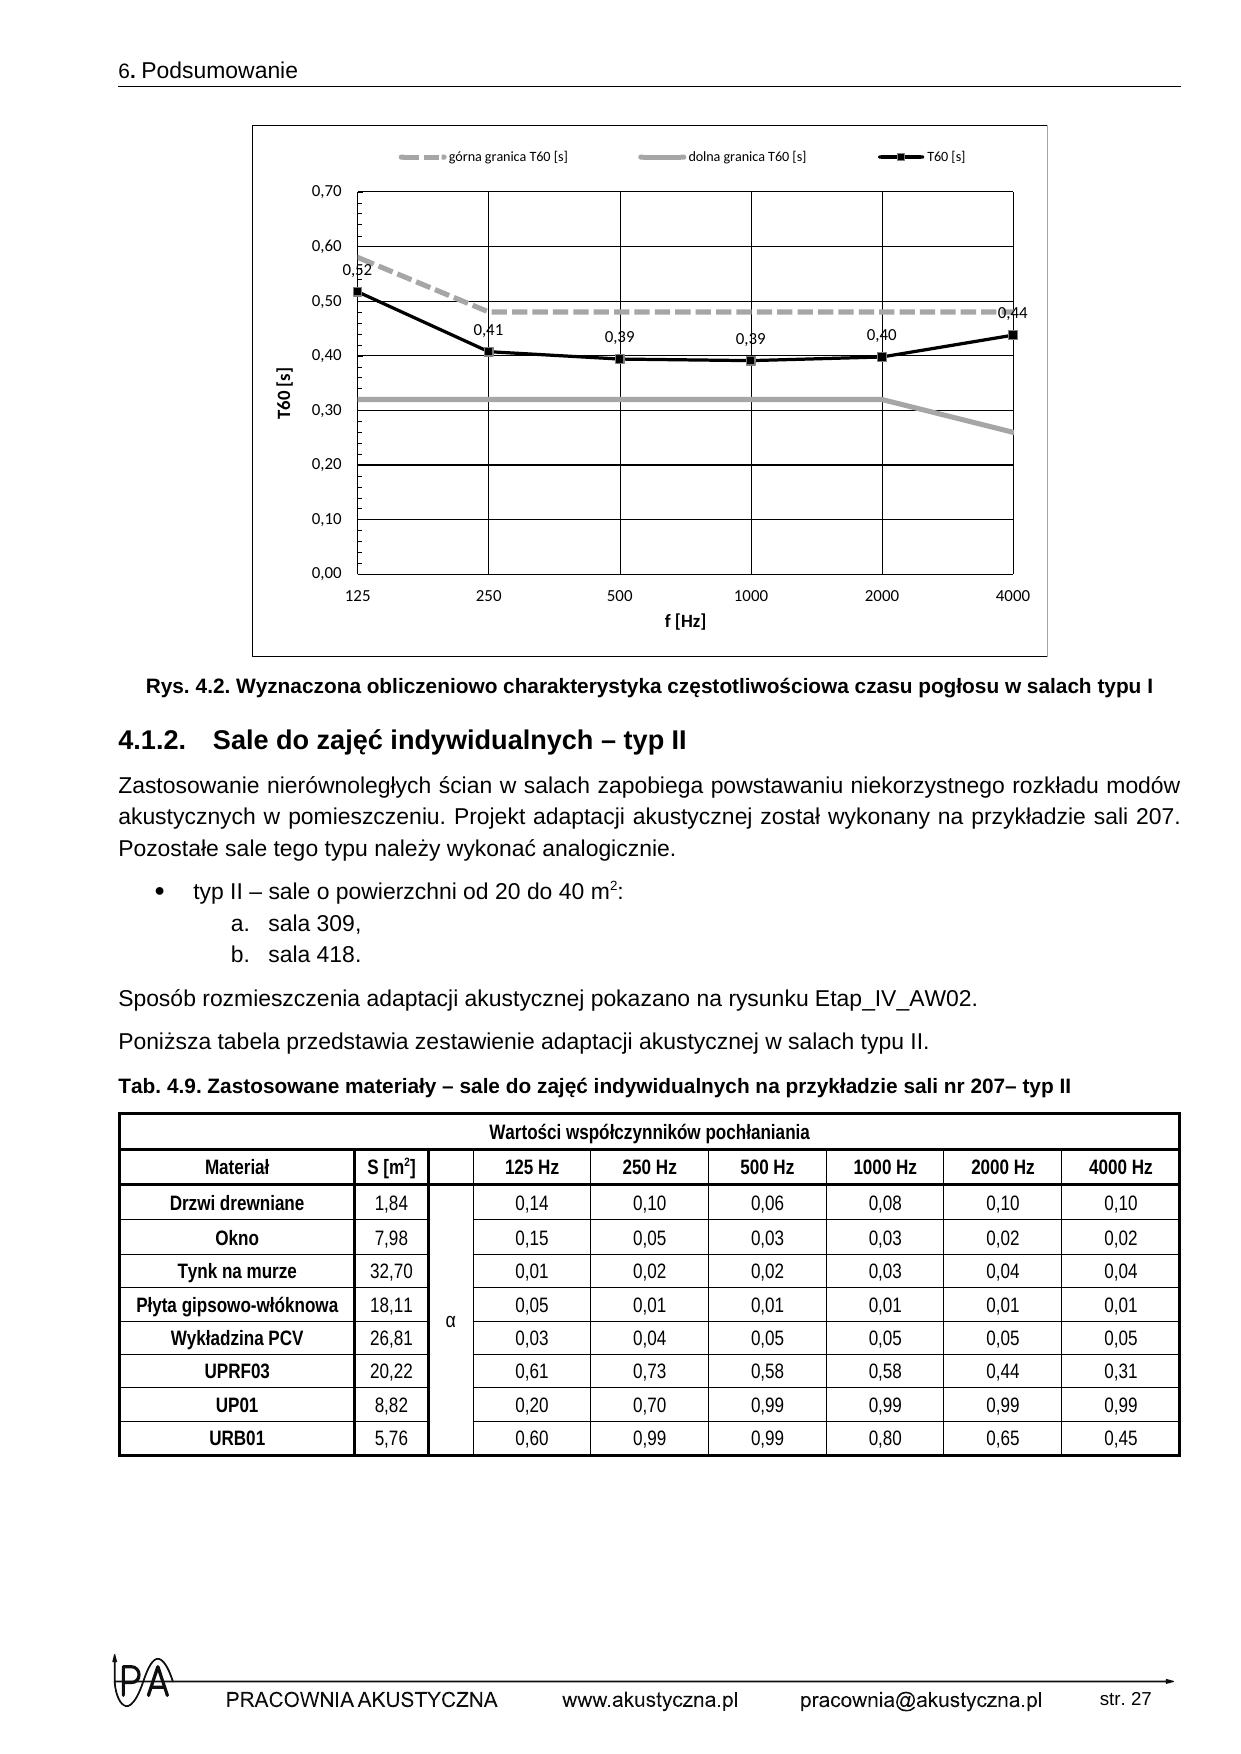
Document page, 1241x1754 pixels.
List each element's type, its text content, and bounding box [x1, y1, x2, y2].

table_cell 0,05 [1062, 1322, 1178, 1354]
table_cell 0,44 [944, 1355, 1061, 1387]
text Zastosowanie nierównoległych ścian w salach zapobiega powstawaniu niekorzystnego rozkładu modów akustycznych w pomieszczeniu. Projekt adaptacji akustycznej został wykonany na przykładzie sali 207. Pozostałe sale tego typu należy wykonać analogicznie. [118, 768, 1181, 862]
table_cell [430, 1151, 473, 1183]
subtitle Sale do zajęć indywidualnych – typ II [118, 725, 1181, 756]
table_cell 0,99 [827, 1388, 943, 1421]
table_cell 18,11 [356, 1288, 427, 1321]
table_cell 0,99 [709, 1422, 826, 1454]
table_cell 0,03 [827, 1220, 943, 1254]
table_cell 0,04 [1062, 1255, 1178, 1287]
table_cell 0,05 [827, 1322, 943, 1354]
list sala 309, [231, 906, 1181, 937]
table_cell 0,58 [827, 1355, 943, 1387]
table_cell 0,05 [709, 1322, 826, 1354]
table_cell 0,02 [1062, 1220, 1178, 1254]
table_cell 0,73 [591, 1355, 708, 1387]
table_cell 0,01 [591, 1288, 708, 1321]
text Rys. 4.2. Wyznaczona obliczeniowo charakterystyka częstotliwościowa czasu pogłosu w salach typu I [118, 668, 1181, 700]
list sala 418. [231, 937, 1181, 968]
table_cell 0,02 [709, 1255, 826, 1287]
table_cell 1,84 [356, 1186, 427, 1218]
table_cell 0,65 [944, 1422, 1061, 1454]
table_cell 7,98 [356, 1220, 427, 1254]
table_cell 0,04 [944, 1255, 1061, 1287]
table_cell 0,70 [591, 1388, 708, 1421]
table_cell 500 Hz [709, 1151, 826, 1183]
table_cell 0,20 [474, 1388, 590, 1421]
table_cell Płyta gipsowo-włóknowa [121, 1288, 353, 1321]
table_cell UPRF03 [121, 1355, 353, 1387]
table_cell UP01 [121, 1388, 353, 1421]
table_cell 0,03 [827, 1255, 943, 1287]
table_cell Tynk na murze [121, 1255, 353, 1287]
table_cell 0,10 [591, 1186, 708, 1218]
table_cell 20,22 [356, 1355, 427, 1387]
list typ II – sale o powierzchni od 20 do 40 m2: [156, 875, 1181, 906]
table_cell 0,08 [827, 1186, 943, 1218]
table_cell 0,05 [591, 1220, 708, 1254]
table_cell 0,01 [1062, 1288, 1178, 1321]
table_cell 0,01 [474, 1255, 590, 1287]
table_cell α [430, 1186, 473, 1454]
table_cell S [m2] [356, 1151, 427, 1183]
table_cell 0,01 [944, 1288, 1061, 1321]
table_cell 0,05 [944, 1322, 1061, 1354]
table_cell URB01 [121, 1422, 353, 1454]
table_cell 4000 Hz [1062, 1151, 1178, 1183]
table_cell 0,10 [944, 1186, 1061, 1218]
table_cell 5,76 [356, 1422, 427, 1454]
table_cell 26,81 [356, 1322, 427, 1354]
table_cell Drzwi drewniane [121, 1186, 353, 1218]
table_cell 0,05 [474, 1288, 590, 1321]
table_cell 0,10 [1062, 1186, 1178, 1218]
table_cell 250 Hz [591, 1151, 708, 1183]
table_cell 0,02 [944, 1220, 1061, 1254]
table_cell 8,82 [356, 1388, 427, 1421]
table_cell 0,99 [944, 1388, 1061, 1421]
table_cell Wykładzina PCV [121, 1322, 353, 1354]
table_cell 32,70 [356, 1255, 427, 1287]
table_cell 0,80 [827, 1422, 943, 1454]
table_cell 0,04 [591, 1322, 708, 1354]
table_cell 0,58 [709, 1355, 826, 1387]
table_header Wartości współczynników pochłaniania [121, 1115, 1178, 1148]
table_cell 0,99 [1062, 1388, 1178, 1421]
table_cell 0,01 [827, 1288, 943, 1321]
table_cell 0,14 [474, 1186, 590, 1218]
table_cell 2000 Hz [944, 1151, 1061, 1183]
table_cell 0,60 [474, 1422, 590, 1454]
table_cell Okno [121, 1220, 353, 1254]
table_cell 0,61 [474, 1355, 590, 1387]
table_cell 125 Hz [474, 1151, 590, 1183]
table_cell 0,02 [591, 1255, 708, 1287]
table_cell 0,99 [709, 1388, 826, 1421]
table_cell 0,45 [1062, 1422, 1178, 1454]
table_cell 1000 Hz [827, 1151, 943, 1183]
table_cell Materiał [121, 1151, 353, 1183]
table_cell 0,15 [474, 1220, 590, 1254]
text Sposób rozmieszczenia adaptacji akustycznej pokazano na rysunku Etap_IV_AW02. [118, 981, 1181, 1012]
table_cell 0,03 [709, 1220, 826, 1254]
table_cell 0,06 [709, 1186, 826, 1218]
table_cell 0,01 [709, 1288, 826, 1321]
table_cell 0,03 [474, 1322, 590, 1354]
table_cell 0,99 [591, 1422, 708, 1454]
text Poniższa tabela przedstawia zestawienie adaptacji akustycznej w salach typu II. [118, 1025, 1181, 1056]
table_cell 0,31 [1062, 1355, 1178, 1387]
